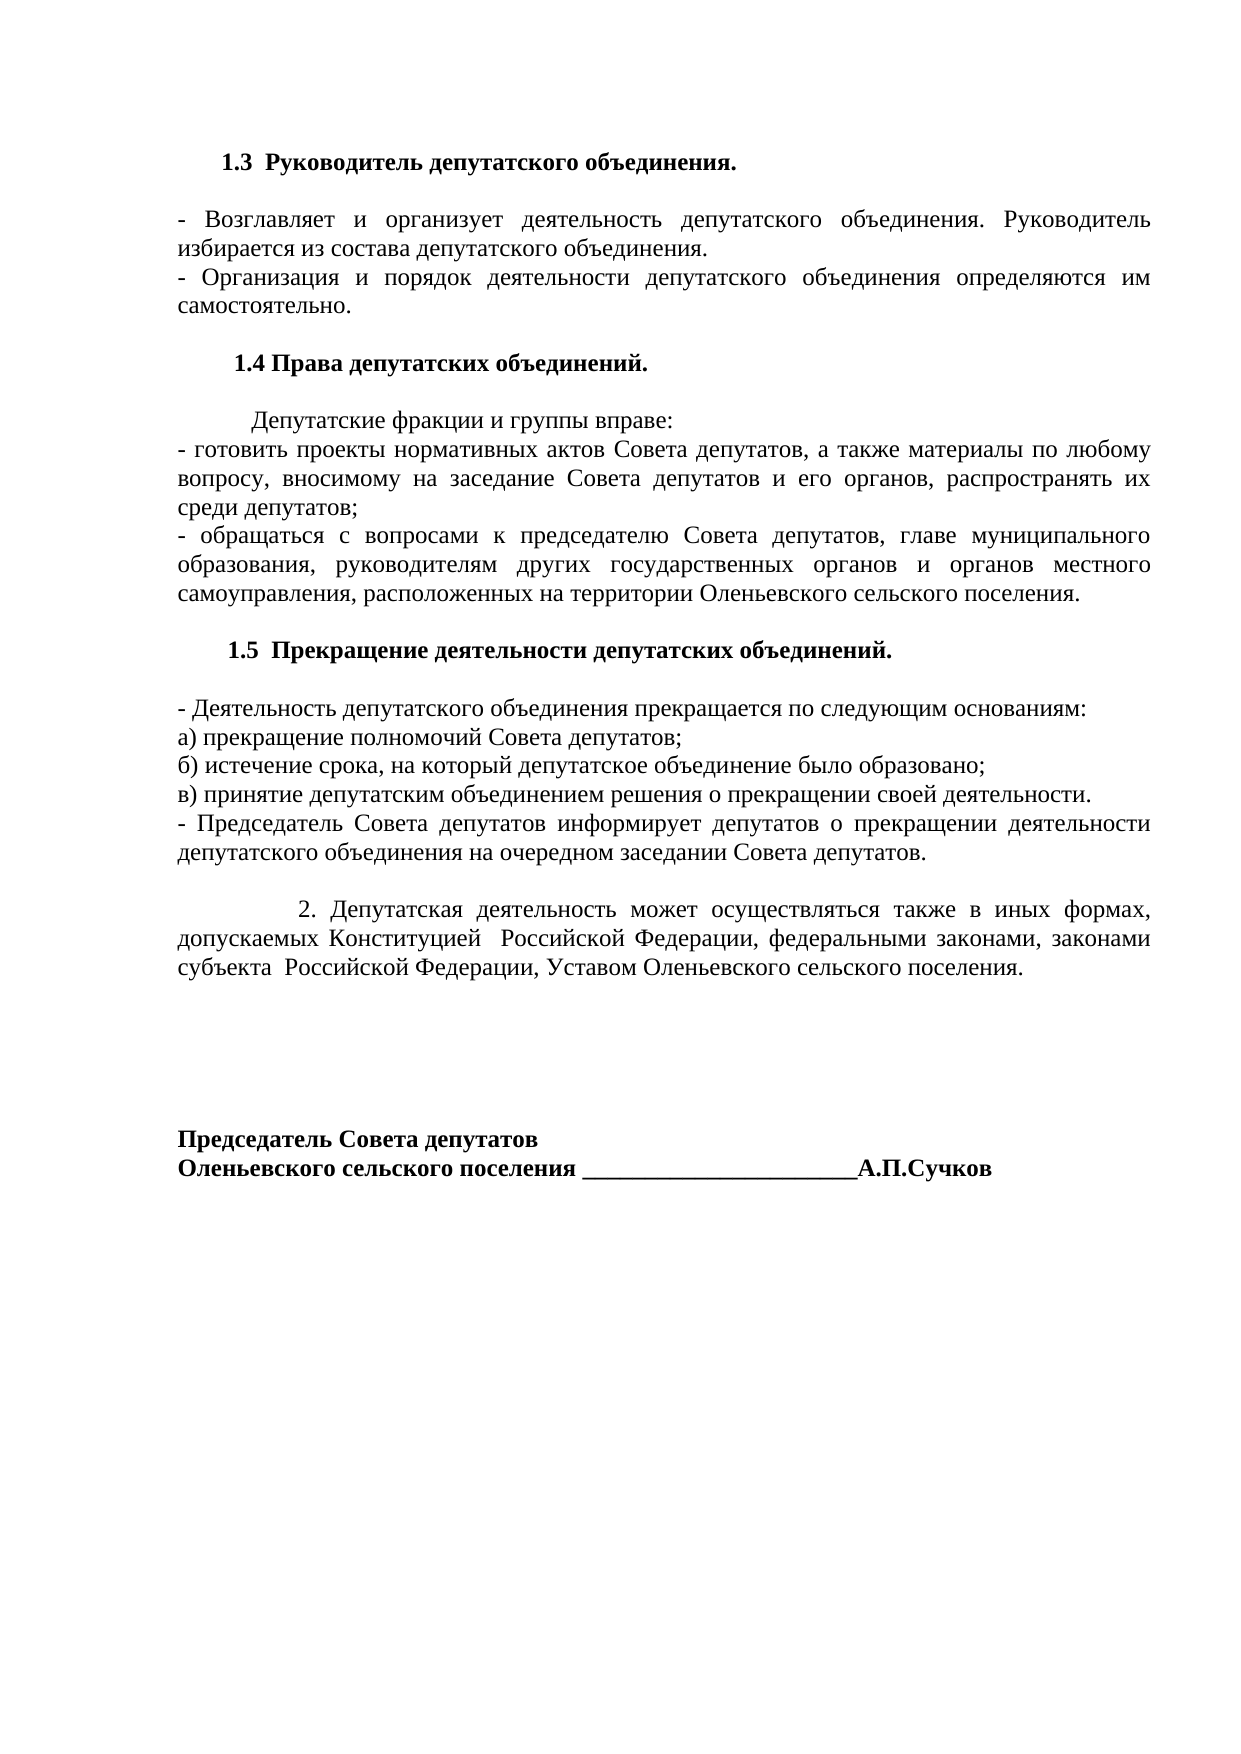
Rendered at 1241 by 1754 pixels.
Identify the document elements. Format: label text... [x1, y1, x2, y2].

text а) прекращение полномочий Совета депутатов; [177, 722, 1152, 751]
list Руководитель депутатского объединения. [221, 147, 1152, 176]
text Оленьевского сельского поселения ______________________А.П.Сучков [177, 1153, 1152, 1182]
text 1.5 Прекращение деятельности депутатских объединений. [177, 636, 1152, 664]
text в) принятие депутатским объединением решения о прекращении своей деятельности. [177, 779, 1152, 808]
text - готовить проекты нормативных актов Совета депутатов, а также материалы по любому вопросу, вносимому на заседание Совета депутатов и его органов, распространять их среди депутатов; [177, 434, 1152, 521]
text - Председатель Совета депутатов информирует депутатов о прекращении деятельности депутатского объединения на очередном заседании Совета депутатов. [177, 808, 1152, 866]
text Депутатские фракции и группы вправе: [177, 406, 1152, 434]
text - Организация и порядок деятельности депутатского объединения определяются им самостоятельно. [177, 262, 1152, 319]
text - обращаться с вопросами к председателю Совета депутатов, главе муниципального образования, руководителям других государственных органов и органов местного самоуправления, расположенных на территории Оленьевского сельского поселения. [177, 521, 1152, 607]
text 1.4 Права депутатских объединений. [177, 348, 1152, 377]
text - Деятельность депутатского объединения прекращается по следующим основаниям: [177, 693, 1152, 722]
text - Возглавляет и организует деятельность депутатского объединения. Руководитель избирается из состава депутатского объединения. [177, 204, 1152, 262]
text 2. Депутатская деятельность может осуществляться также в иных формах, допускаемых Конституцией Российской Федерации, федеральными законами, законами субъекта Российской Федерации, Уставом Оленьевского сельского поселения. [177, 894, 1152, 981]
text Председатель Совета депутатов [177, 1124, 1152, 1153]
text б) истечение срока, на который депутатское объединение было образовано; [177, 751, 1152, 779]
